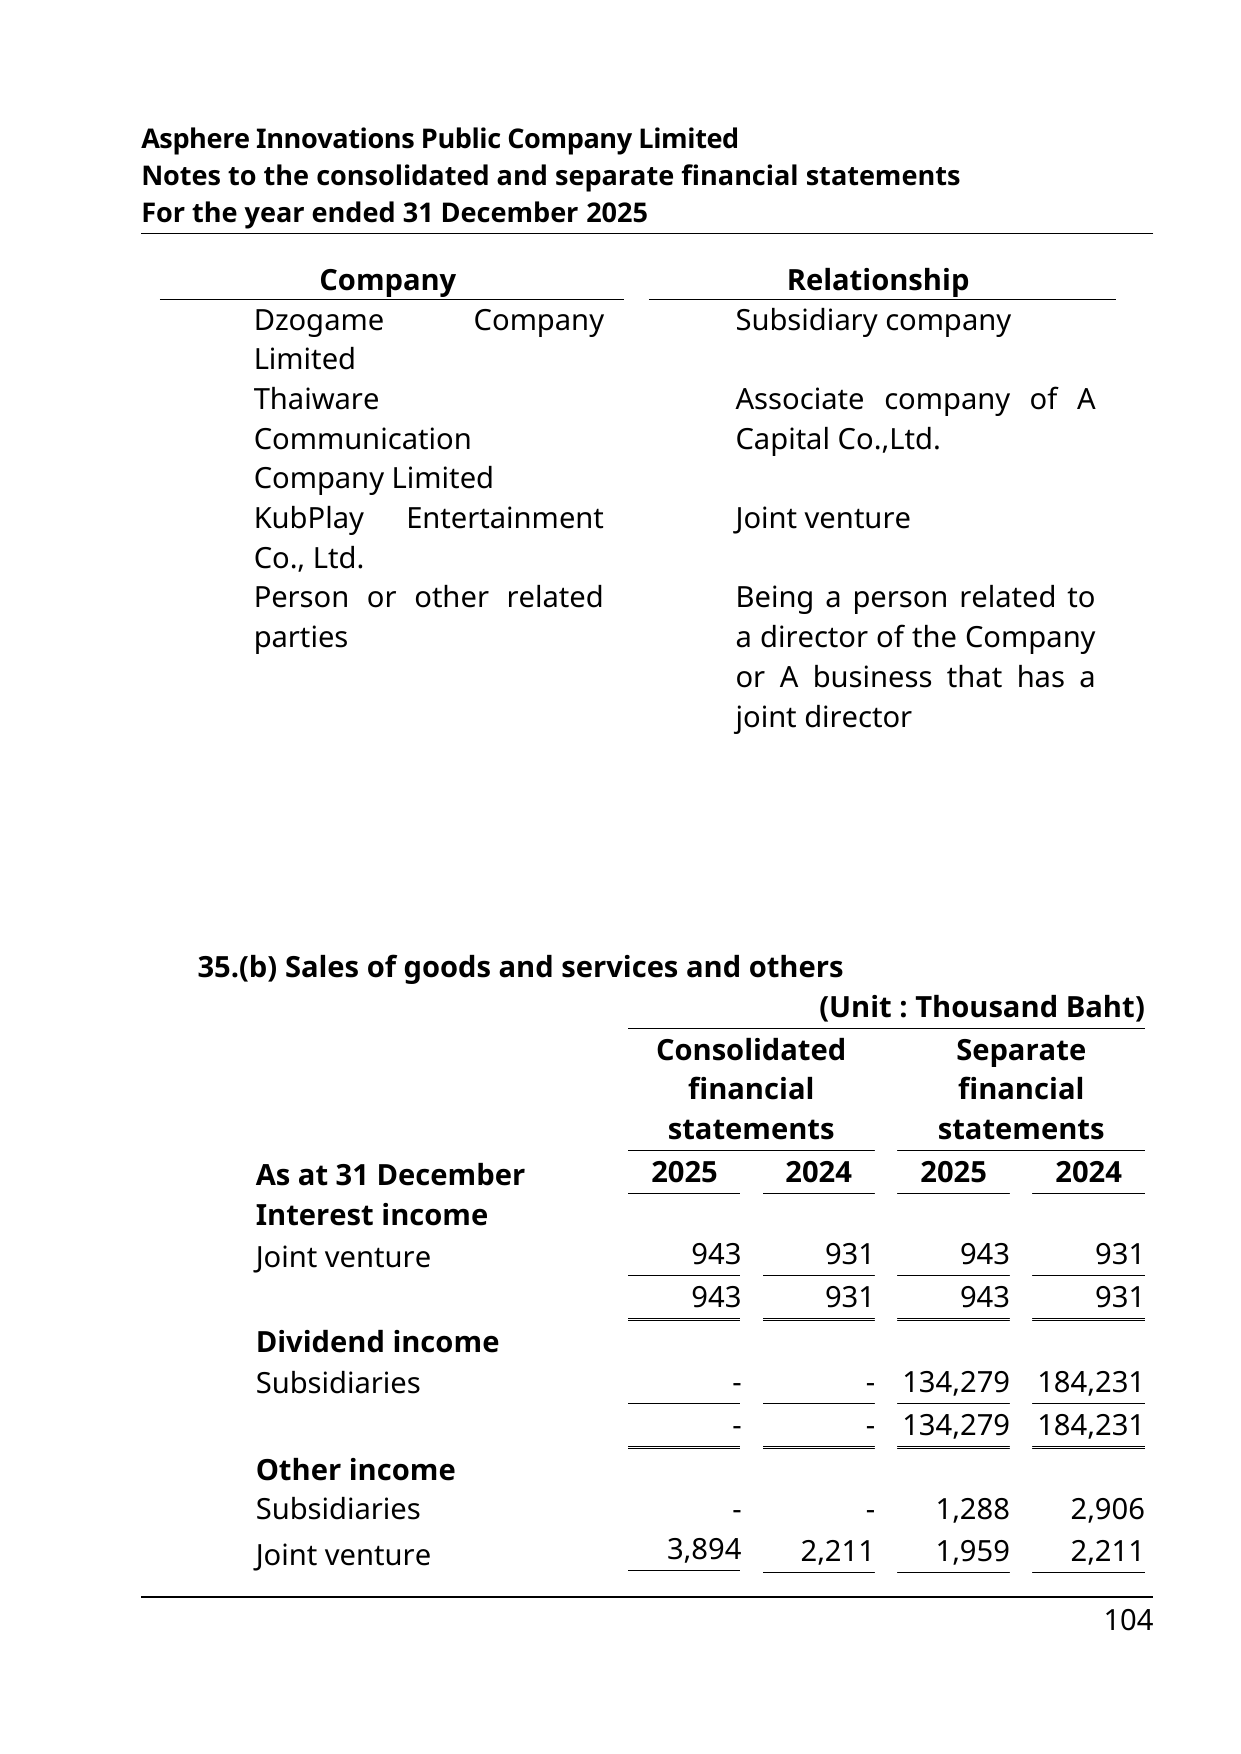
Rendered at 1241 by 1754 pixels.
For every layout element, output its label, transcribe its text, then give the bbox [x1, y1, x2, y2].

text 35.(b) Sales of goods and services and others [197, 946, 1144, 986]
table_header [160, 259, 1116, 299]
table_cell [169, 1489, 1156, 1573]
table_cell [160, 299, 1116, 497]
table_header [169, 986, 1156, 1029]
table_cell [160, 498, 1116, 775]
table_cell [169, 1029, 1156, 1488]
